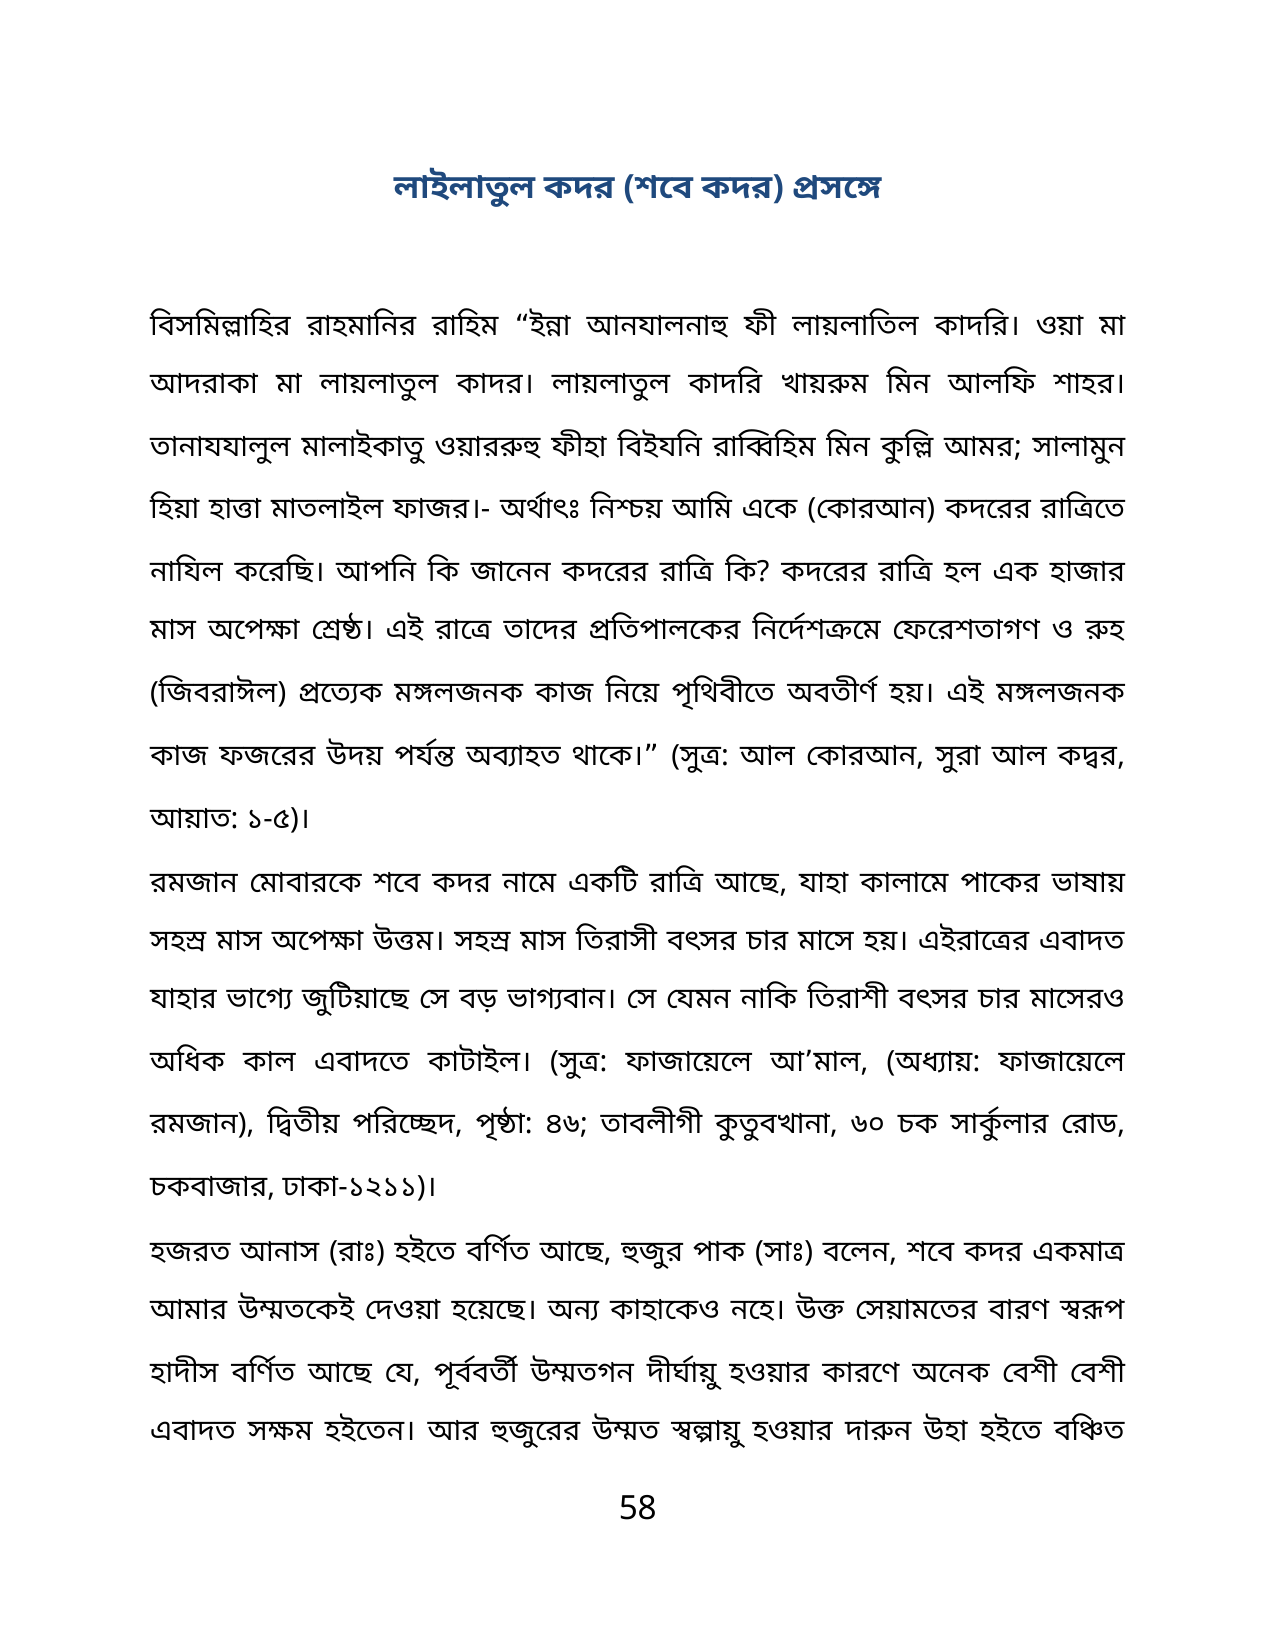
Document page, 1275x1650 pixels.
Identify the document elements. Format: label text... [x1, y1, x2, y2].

text বিসমিল্লাহির রাহমানির রাহিম “ইন্না আনযালনাহু ফী লায়লাতিল কাদরি। ওয়া মা আদরাকা মা লায়লাতুল কাদর। লায়লাতুল কাদরি খায়রুম মিন আলফি শাহর। তানাযযালুল মালাইকাতু ওয়াররুহু ফীহা বিইযনি রাব্বিহিম মিন কুল্লি আমর; সালামুন হিয়া হাত্তা মাতলাইল ফাজর।- অর্থাৎঃ নিশ্চয় আমি একে (কোরআন) কদরের রাত্রিতে নাযিল করেছি। আপনি কি জানেন কদরের রাত্রি কি? কদরের রাত্রি হল এক হাজার মাস অপেক্ষা শ্রেষ্ঠ। এই রাত্রে তাদের প্রতিপালকের নির্দেশক্রমে ফেরেশতাগণ ও রুহ (জিবরাঈল) প্রত্যেক মঙ্গলজনক কাজ নিয়ে পৃথিবীতে অবতীর্ণ হয়। এই মঙ্গলজনক কাজ ফজরের উদয় পর্যন্ত অব্যাহত থাকে।” (সুত্র: আল কোরআন, সুরা আল কদ্বর, আয়াত: ১-৫)। [150, 308, 1125, 840]
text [150, 1230, 1125, 1452]
subtitle লাইলাতুল কদর (শবে কদর) প্রসঙ্গে [150, 162, 1125, 212]
text রমজান মোবারকে শবে কদর নামে একটি রাত্রি আছে, যাহা কালামে পাকের ভাষায় সহস্র মাস অপেক্ষা উত্তম। সহস্র মাস তিরাসী বৎসর চার মাসে হয়। এইরাত্রের এবাদত যাহার ভাগ্যে জুটিয়াছে সে বড় ভাগ্যবান। সে যেমন নাকি তিরাশী বৎসর চার মাসেরও অধিক কাল এবাদতে কাটাইল। (সুত্র: ফাজায়েলে আ’মাল, (অধ্যায়: ফাজায়েলে রমজান), দ্বিতীয় পরিচ্ছেদ, পৃষ্ঠা: ৪৬; তাবলীগী কুতুবখানা, ৬০ চক সার্কুলার রোড, চকবাজার, ঢাকা-১২১১)। [150, 861, 1125, 1209]
